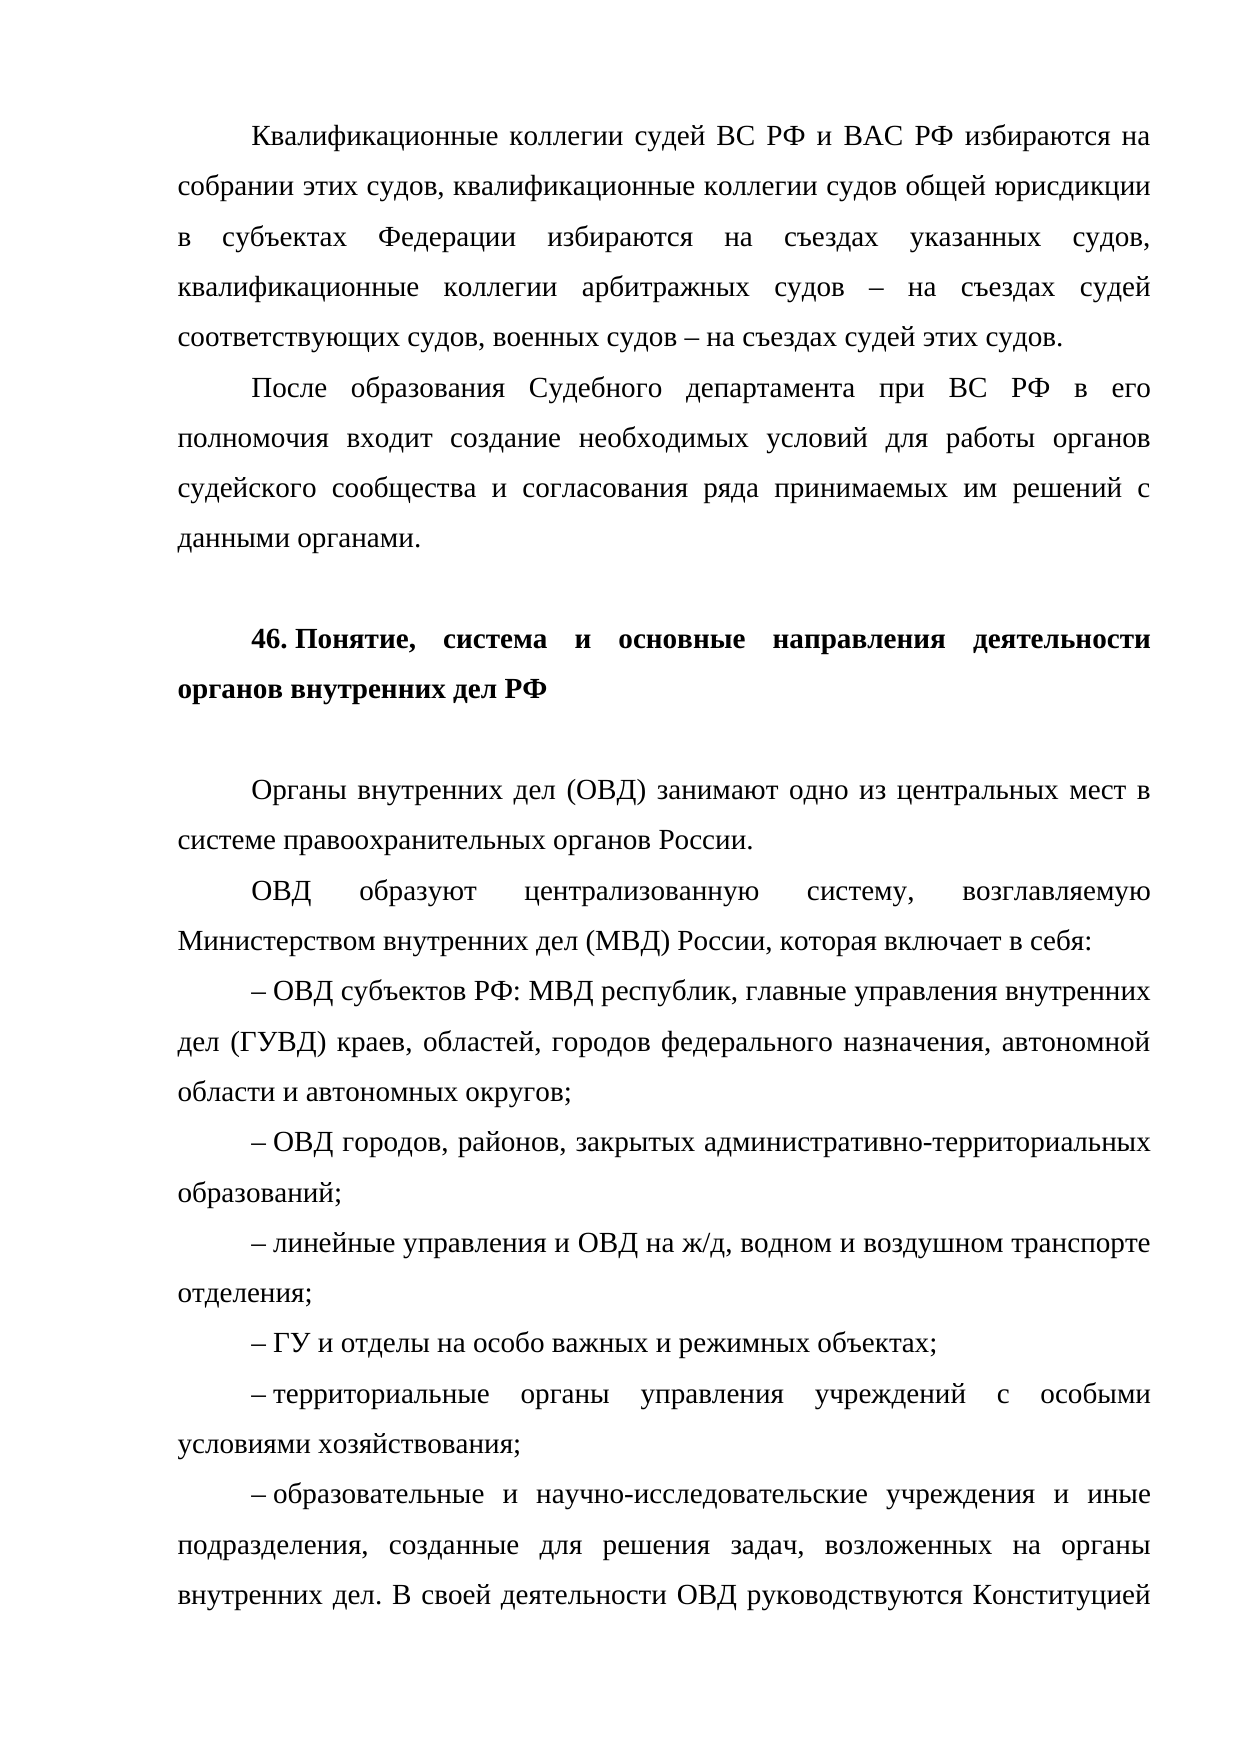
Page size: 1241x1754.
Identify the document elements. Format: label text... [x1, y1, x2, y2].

text – линейные управления и ОВД на ж/д, водном и воздушном транспорте отделения; [177, 1225, 1152, 1309]
text Квалификационные коллегии судей ВС РФ и ВАС РФ избираются на собрании этих судов, квалификационные коллегии судов общей юрисдикции в субъектах Федерации избираются на съездах указанных судов, квалификационные коллегии арбитражных судов – на съездах судей соответствующих судов, военных судов – на съездах судей этих судов. [177, 118, 1152, 353]
text Органы внутренних дел (ОВД) занимают одно из центральных мест в системе правоохранительных органов России. [177, 772, 1152, 856]
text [177, 1477, 1152, 1611]
text ОВД образуют централизованную систему, возглавляемую Министерством внутренних дел (МВД) России, которая включает в себя: [177, 873, 1152, 957]
text – ГУ и отделы на особо важных и режимных объектах; [177, 1326, 1152, 1359]
text – ОВД субъектов РФ: МВД республик, главные управления внутренних дел (ГУВД) краев, областей, городов федерального назначения, автономной области и автономных округов; [177, 973, 1152, 1108]
subtitle 46. Понятие, система и основные направления деятельности органов внутренних дел РФ [177, 621, 1152, 705]
text – территориальные органы управления учреждений с особыми условиями хозяйствования; [177, 1376, 1152, 1460]
text После образования Судебного департамента при ВС РФ в его полномочия входит создание необходимых условий для работы органов судейского сообщества и согласования ряда принимаемых им решений с данными органами. [177, 370, 1152, 554]
text – ОВД городов, районов, закрытых административно-территориальных образований; [177, 1124, 1152, 1208]
